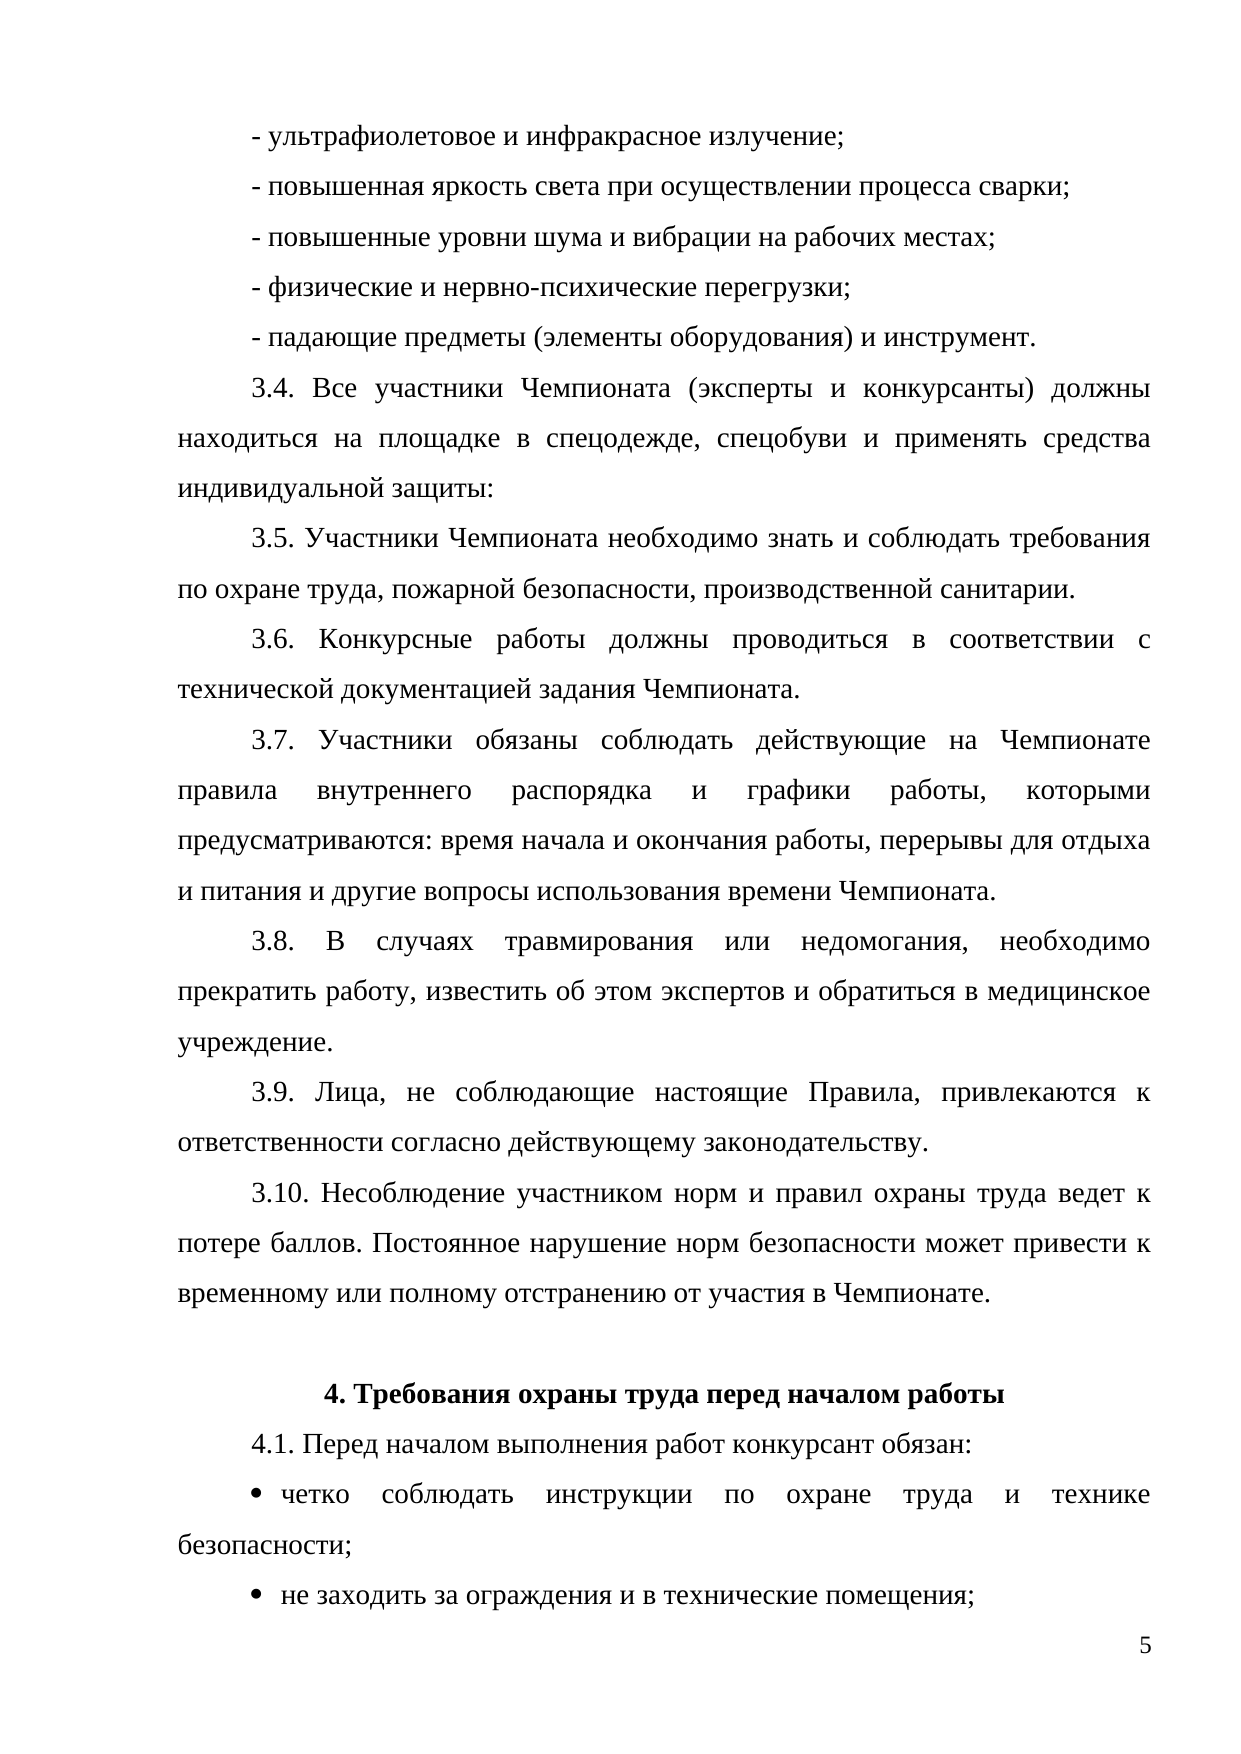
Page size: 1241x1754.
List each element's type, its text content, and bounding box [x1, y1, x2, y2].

text - повышенные уровни шума и вибрации на рабочих местах; [177, 219, 1183, 252]
list не заходить за ограждения и в технические помещения; [177, 1577, 1152, 1611]
text 3.7. Участники обязаны соблюдать действующие на Чемпионате правила внутреннего распорядка и графики работы, которыми предусматриваются: время начала и окончания работы, перерывы для отдыха и питания и другие вопросы использования времени Чемпионата. [177, 722, 1183, 906]
text 3.6. Конкурсные работы должны проводиться в соответствии с технической документацией задания Чемпионата. [177, 621, 1183, 705]
list четко соблюдать инструкции по охране труда и технике безопасности; [177, 1477, 1152, 1561]
subtitle 4. Требования охраны труда перед началом работы [177, 1376, 1152, 1409]
text 3.4. Все участники Чемпионата (эксперты и конкурсанты) должны находиться на площадке в спецодежде, спецобуви и применять средства индивидуальной защиты: [177, 370, 1183, 504]
text 3.5. Участники Чемпионата необходимо знать и соблюдать требования по охране труда, пожарной безопасности, производственной санитарии. [177, 521, 1183, 604]
text 3.8. В случаях травмирования или недомогания, необходимо прекратить работу, известить об этом экспертов и обратиться в медицинское учреждение. [177, 923, 1183, 1057]
text 4.1. Перед началом выполнения работ конкурсант обязан: [177, 1426, 1183, 1460]
text - физические и нервно-психические перегрузки; [177, 269, 1183, 303]
text 3.10. Несоблюдение участником норм и правил охраны труда ведет к потере баллов. Постоянное нарушение норм безопасности может привести к временному или полному отстранению от участия в Чемпионате. [177, 1175, 1183, 1309]
text - падающие предметы (элементы оборудования) и инструмент. [177, 319, 1183, 353]
text - повышенная яркость света при осуществлении процесса сварки; [177, 168, 1183, 202]
text - ультрафиолетовое и инфракрасное излучение; [177, 118, 1152, 152]
text 3.9. Лица, не соблюдающие настоящие Правила, привлекаются к ответственности согласно действующему законодательству. [177, 1074, 1183, 1158]
